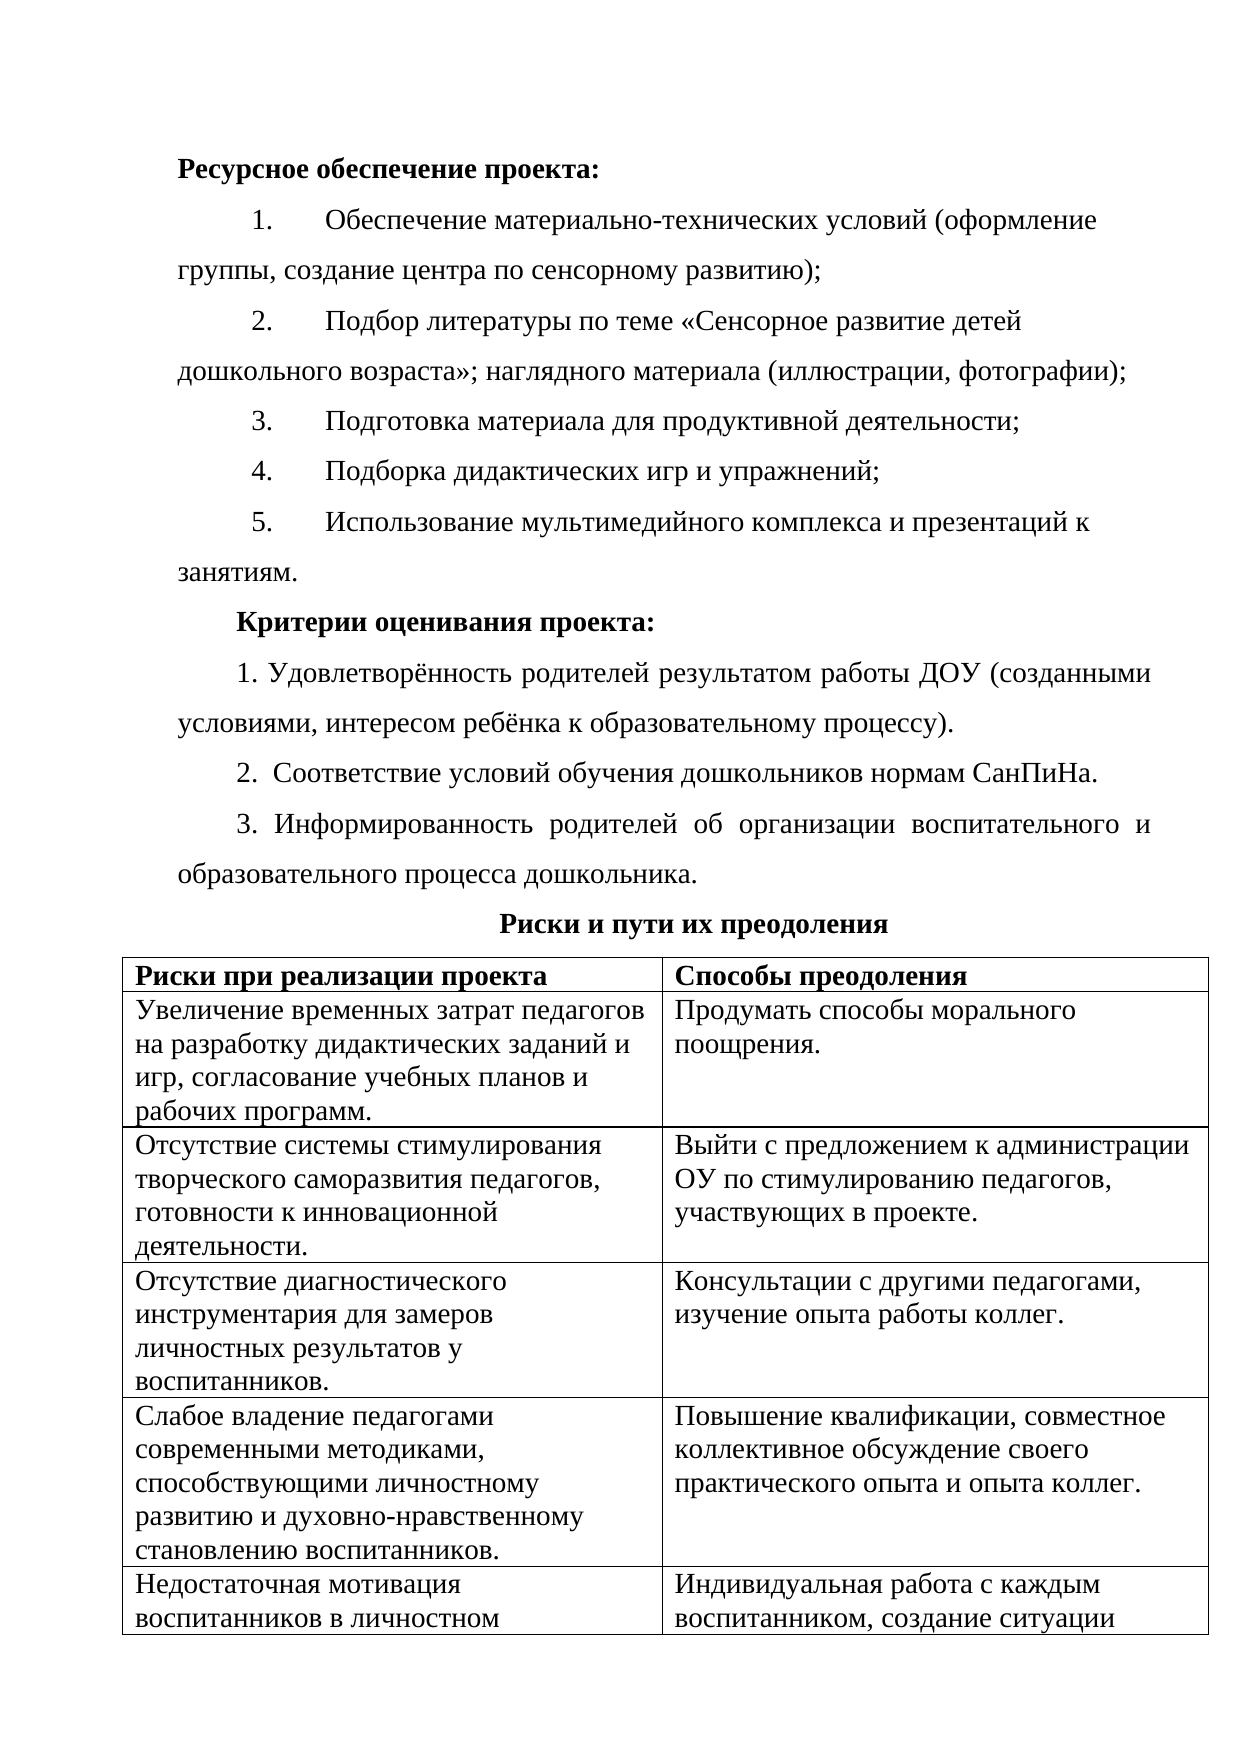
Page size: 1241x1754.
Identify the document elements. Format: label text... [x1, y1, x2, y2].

text 3. Информированность родителей об организации воспитательного и образовательного процесса дошкольника. [177, 806, 1152, 889]
list Использование мультимедийного комплекса и презентаций к занятиям. [177, 504, 1152, 588]
table_cell Выйти с предложением к администрации ОУ по стимулированию педагогов, участвующих в проекте. [663, 1128, 1208, 1262]
text Ресурсное обеспечение проекта: [177, 152, 1152, 185]
table_cell Продумать способы морального поощрения. [663, 992, 1208, 1126]
table_cell Повышение квалификации, совместное коллективное обсуждение своего практического опыта и опыта коллег. [663, 1398, 1208, 1566]
text Критерии оценивания проекта: [177, 604, 1152, 638]
text 2. Соответствие условий обучения дошкольников нормам СанПиНа. [177, 755, 1152, 789]
table_cell Слабое владение педагогами современными методиками, способствующими личностному развитию и духовно-нравственному становлению воспитанников. [123, 1398, 662, 1566]
table_cell Консультации с другими педагогами, изучение опыта работы коллег. [663, 1263, 1208, 1397]
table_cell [663, 1567, 1208, 1634]
list Подборка дидактических игр и упражнений; [177, 453, 1152, 487]
table_cell Отсутствие диагностического инструментария для замеров личностных результатов у воспитанников. [123, 1263, 662, 1397]
table_cell Отсутствие системы стимулирования творческого саморазвития педагогов, готовности к инновационной деятельности. [123, 1128, 662, 1262]
table_cell Увеличение временных затрат педагогов на разработку дидактических заданий и игр, согласование учебных планов и рабочих программ. [123, 992, 662, 1126]
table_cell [123, 1567, 662, 1634]
list Обеспечение материально-технических условий (оформление группы, создание центра по сенсорному развитию); [177, 202, 1152, 286]
table_header Способы преодоления [663, 958, 1208, 991]
text Риски и пути их преодоления [177, 906, 1152, 940]
text 1. Удовлетворённость родителей результатом работы ДОУ (созданными условиями, интересом ребёнка к образовательному процессу). [177, 655, 1152, 739]
list Подбор литературы по теме «Сенсорное развитие детей дошкольного возраста»; наглядного материала (иллюстрации, фотографии); [177, 303, 1152, 386]
list Подготовка материала для продуктивной деятельности; [177, 403, 1152, 437]
table_header Риски при реализации проекта [123, 958, 662, 991]
